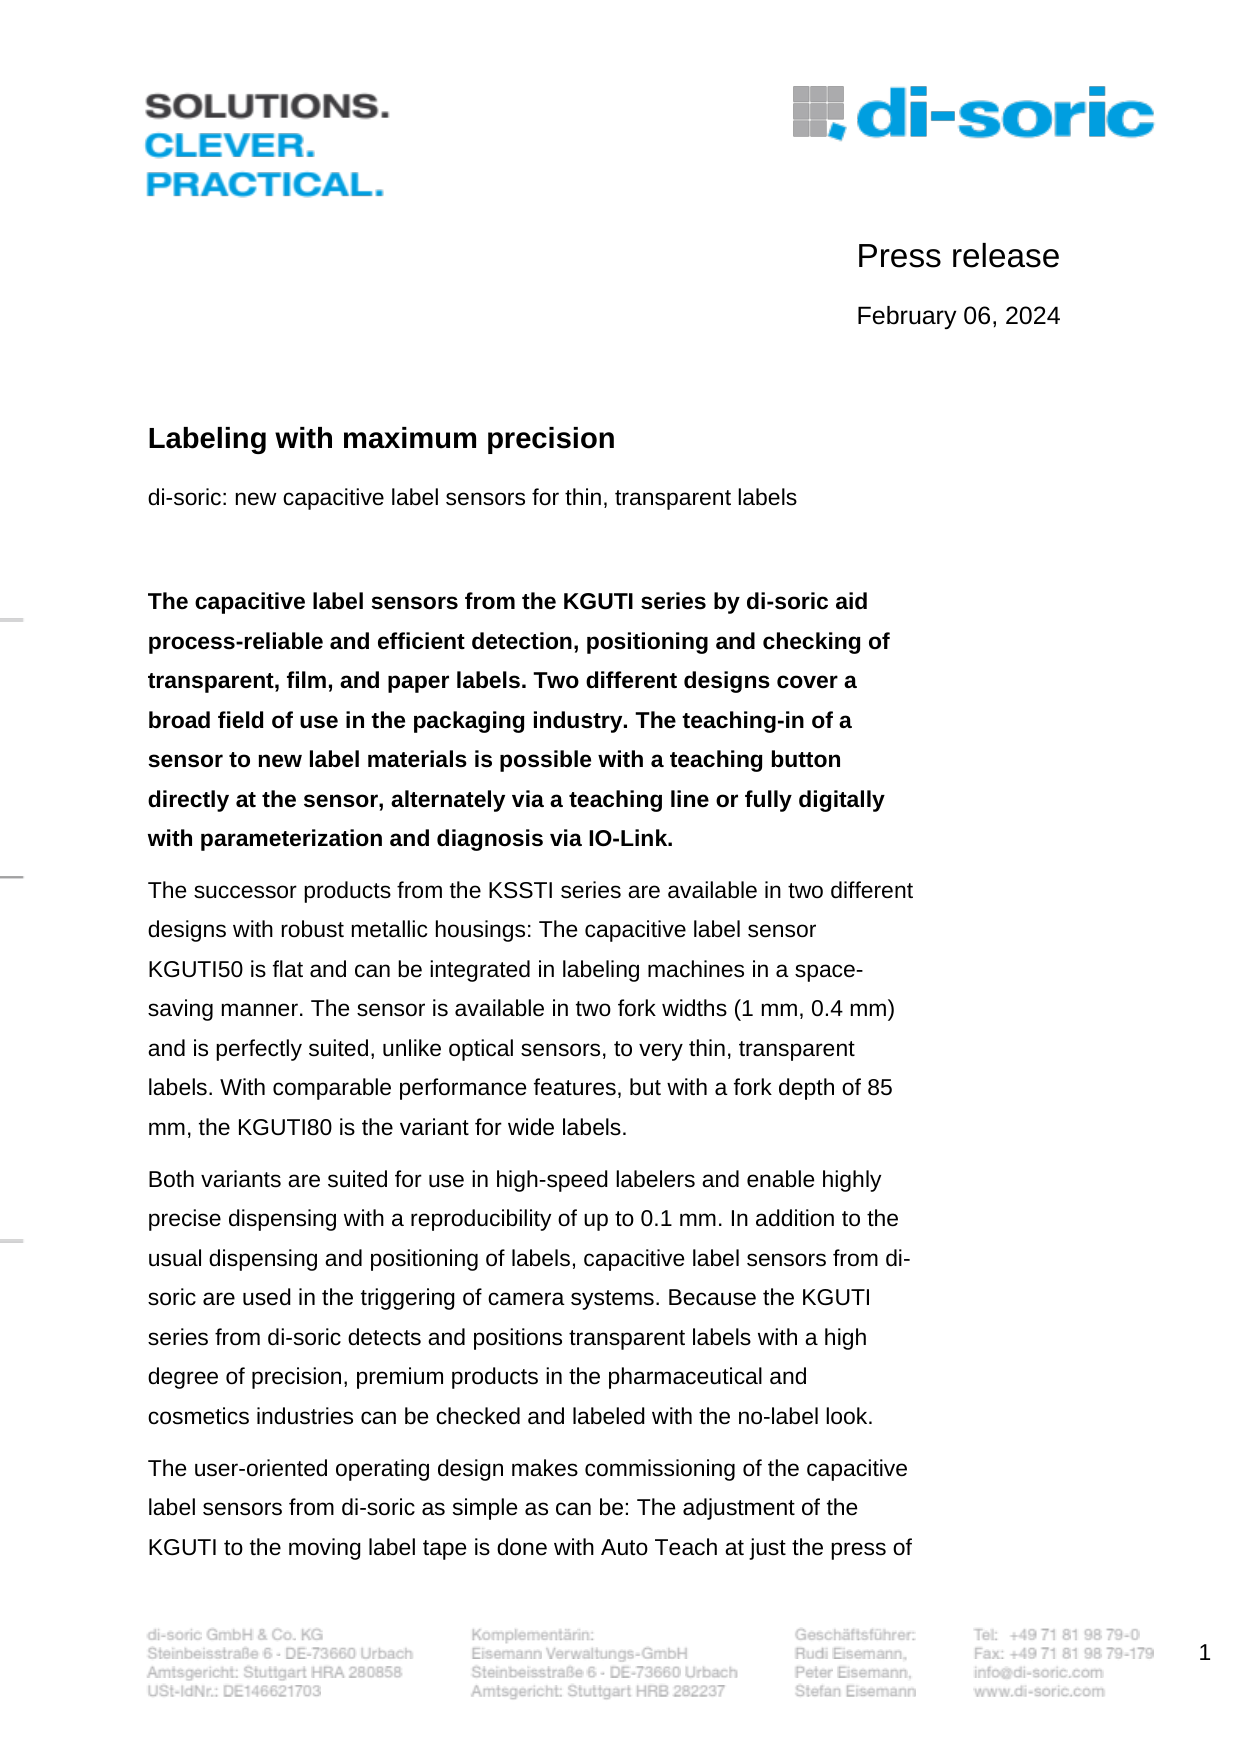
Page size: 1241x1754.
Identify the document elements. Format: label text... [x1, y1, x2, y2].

text February 06, 2024 [148, 301, 1092, 330]
text Press release [148, 236, 1137, 275]
text di-soric: new capacitive label sensors for thin, transparent labels [148, 484, 916, 511]
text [148, 1455, 916, 1560]
text The successor products from the KSSTI series are available in two different designs with robust metallic housings: The capacitive label sensor KGUTI50 is flat and can be integrated in labeling machines in a space-saving manner. The sensor is available in two fork widths (1 mm, 0.4 mm) and is perfectly suited, unlike optical sensors, to very thin, transparent labels. With comparable performance features, but with a fork depth of 85 mm, the KGUTI80 is the variant for wide labels. [148, 877, 916, 1140]
text Labeling with maximum precision [148, 421, 916, 455]
text The capacitive label sensors from the KGUTI series by di-soric aid process-reliable and efficient detection, positioning and checking of transparent, film, and paper labels. Two different designs cover a broad field of use in the packaging industry. The teaching-in of a sensor to new label materials is possible with a teaching button directly at the sensor, alternately via a teaching line or fully digitally with parameterization and diagnosis via IO-Link. [148, 588, 916, 851]
text Both variants are suited for use in high-speed labelers and enable highly precise dispensing with a reproducibility of up to 0.1 mm. In addition to the usual dispensing and positioning of labels, capacitive label sensors from di-soric are used in the triggering of camera systems. Because the KGUTI series from di-soric detects and positions transparent labels with a high degree of precision, premium products in the pharmaceutical and cosmetics industries can be checked and labeled with the no-label look. [148, 1166, 916, 1429]
